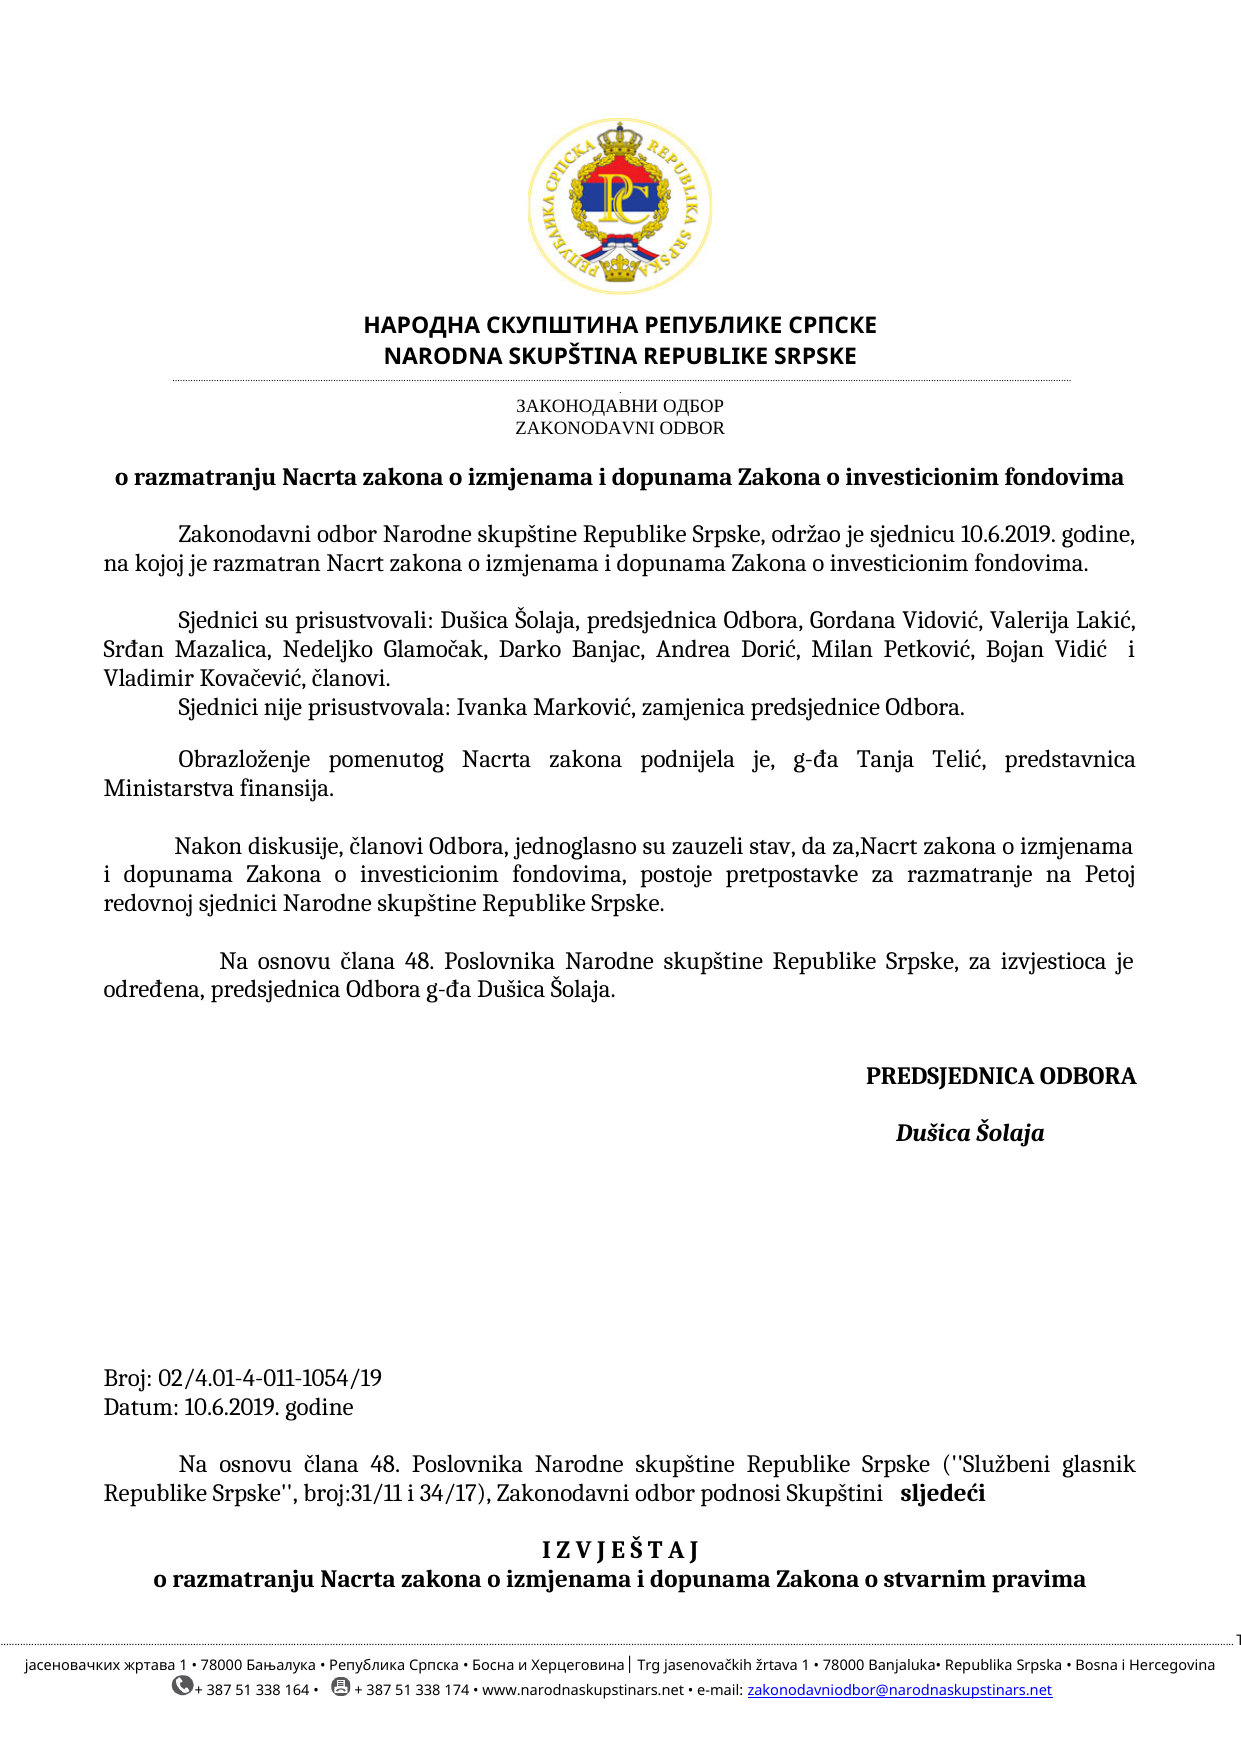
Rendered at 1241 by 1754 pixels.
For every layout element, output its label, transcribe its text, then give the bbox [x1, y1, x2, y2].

text Sjednici su prisustvovali: Dušica Šolaja, predsjednica Odbora, Gordana Vidović, Valerija Lakić, Srđan Mazalica, Nedeljko Glamočak, Darko Banjac, Andrea Dorić, Milan Petković, Bojan Vidić i Vladimir Kovačević, članovi. [103, 606, 1137, 692]
text Na osnovu člana 48. Poslovnika Narodne skupštine Republike Srpske, za izvjestioca je određena, predsjednica Odbora g-đa Dušica Šolaja. [103, 947, 1137, 1004]
text Nakon diskusije, članovi Odbora, jednoglasno su zauzeli stav, da za,Nacrt zakona o izmjenama i dopunama Zakona o investicionim fondovima, postoje pretpostavke za razmatranje na Petoj redovnoj sjednici Narodne skupštine Republike Srpske. [103, 832, 1137, 918]
text Broj: 02/4.01-4-011-1054/19 [103, 1364, 1137, 1392]
text Sjednici nije prisustvovala: Ivanka Marković, zamjenica predsjednice Odbora. [103, 692, 1137, 721]
text Zakonodavni odbor Narodne skupštine Republike Srpske, održao je sjednicu 10.6.2019. godine, na kojoj je razmatran Nacrt zakona o izmjenama i dopunama Zakona o investicionim fondovima. [103, 520, 1137, 577]
text o razmatranju Nacrta zakona o izmjenama i dopunama Zakona o stvarnim pravima [103, 1565, 1137, 1594]
text PREDSJEDNICA ODBORA [103, 1062, 1137, 1090]
text o razmatranju Nacrta zakona o izmjenama i dopunama Zakona o investicionim fondovima [103, 462, 1137, 491]
text Obrazloženje pomenutog Nacrta zakona podnijela je, g-đa Tanja Telić, predstavnica Ministarstva finansija. [103, 745, 1137, 803]
text Na osnovu člana 48. Poslovnika Narodne skupštine Republike Srpske (''Službeni glasnik Republike Srpske'', broj:31/11 i 34/17), Zakonodavni odbor podnosi Skupštini sljedeći [103, 1450, 1137, 1507]
text Dušica Šolaja [103, 1119, 1137, 1148]
text Datum: 10.6.2019. godine [103, 1392, 1137, 1421]
text I Z V J E Š T A J [103, 1536, 1137, 1565]
